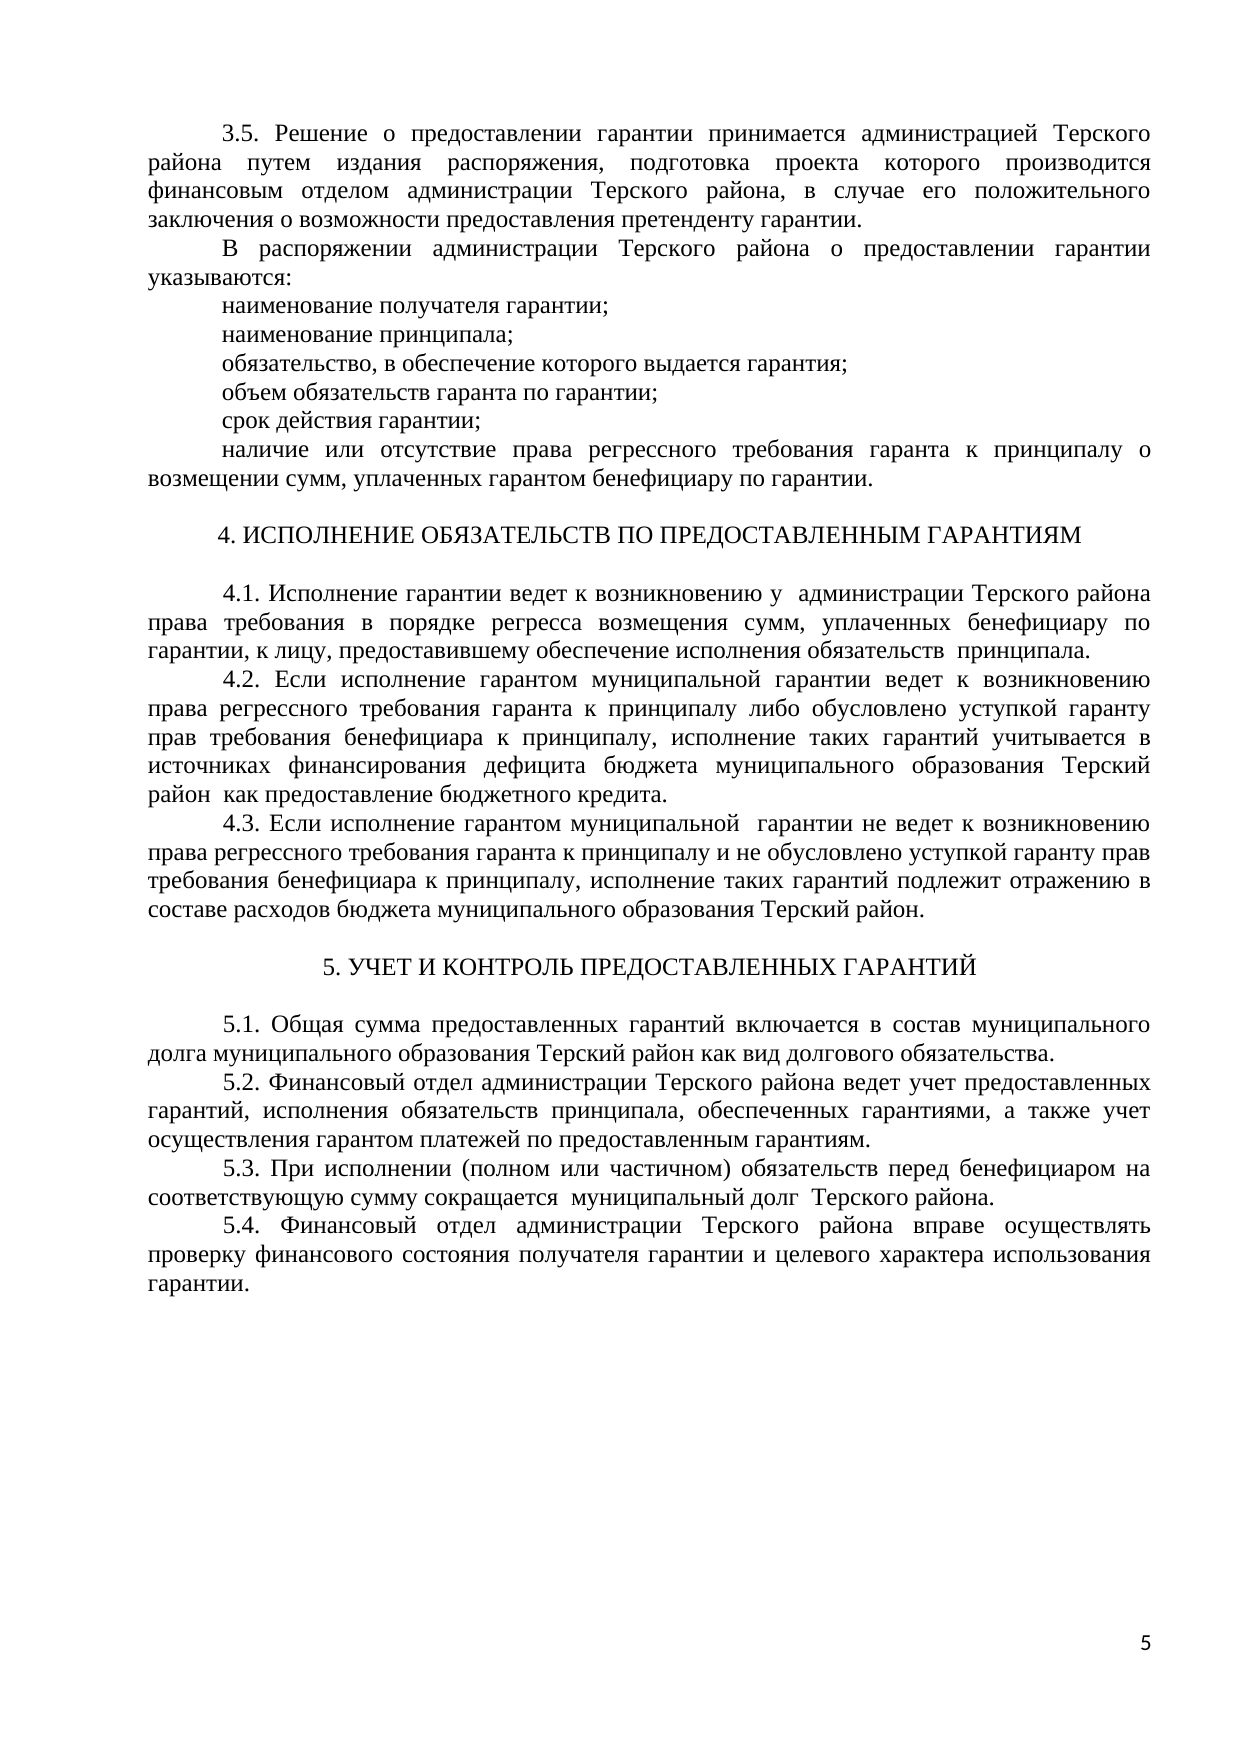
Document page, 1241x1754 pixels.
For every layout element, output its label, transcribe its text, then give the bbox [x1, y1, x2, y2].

text 4.2. Если исполнение гарантом муниципальной гарантии ведет к возникновению права регрессного требования гаранта к принципалу либо обусловлено уступкой гаранту прав требования бенефициара к принципалу, исполнение таких гарантий учитывается в источниках финансирования дефицита бюджета муниципального образования Терский район как предоставление бюджетного кредита. [148, 664, 1152, 808]
text 5.4. Финансовый отдел администрации Терского района вправе осуществлять проверку финансового состояния получателя гарантии и целевого характера использования гарантии. [148, 1211, 1152, 1297]
text объем обязательств гаранта по гарантии; [148, 377, 1152, 406]
text 4.3. Если исполнение гарантом муниципальной гарантии не ведет к возникновению права регрессного требования гаранта к принципалу и не обусловлено уступкой гаранту прав требования бенефициара к принципалу, исполнение таких гарантий подлежит отражению в составе расходов бюджета муниципального образования Терский район. [148, 808, 1152, 923]
text 4. ИСПОЛНЕНИЕ ОБЯЗАТЕЛЬСТВ ПО ПРЕДОСТАВЛЕННЫМ ГАРАНТИЯМ [148, 521, 1152, 549]
text срок действия гарантии; [148, 406, 1152, 434]
text 4.1. Исполнение гарантии ведет к возникновению у администрации Терского района права требования в порядке регресса возмещения сумм, уплаченных бенефициару по гарантии, к лицу, предоставившему обеспечение исполнения обязательств принципала. [148, 578, 1152, 664]
text обязательство, в обеспечение которого выдается гарантия; [148, 348, 1152, 377]
text 5.1. Общая сумма предоставленных гарантий включается в состав муниципального долга муниципального образования Терский район как вид долгового обязательства. [148, 1009, 1152, 1067]
text наименование принципала; [148, 319, 1152, 348]
text 5. УЧЕТ И КОНТРОЛЬ ПРЕДОСТАВЛЕННЫХ ГАРАНТИЙ [148, 952, 1152, 981]
text 3.5. Решение о предоставлении гарантии принимается администрацией Терского района путем издания распоряжения, подготовка проекта которого производится финансовым отделом администрации Терского района, в случае его положительного заключения о возможности предоставления претенденту гарантии. [148, 118, 1152, 233]
text В распоряжении администрации Терского района о предоставлении гарантии указываются: [148, 233, 1152, 291]
text наличие или отсутствие права регрессного требования гаранта к принципалу о возмещении сумм, уплаченных гарантом бенефициару по гарантии. [148, 434, 1152, 492]
text 5.3. При исполнении (полном или частичном) обязательств перед бенефициаром на соответствующую сумму сокращается муниципальный долг Терского района. [148, 1153, 1152, 1211]
text 5.2. Финансовый отдел администрации Терского района ведет учет предоставленных гарантий, исполнения обязательств принципала, обеспеченных гарантиями, а также учет осуществления гарантом платежей по предоставленным гарантиям. [148, 1067, 1152, 1153]
text наименование получателя гарантии; [148, 291, 1152, 319]
